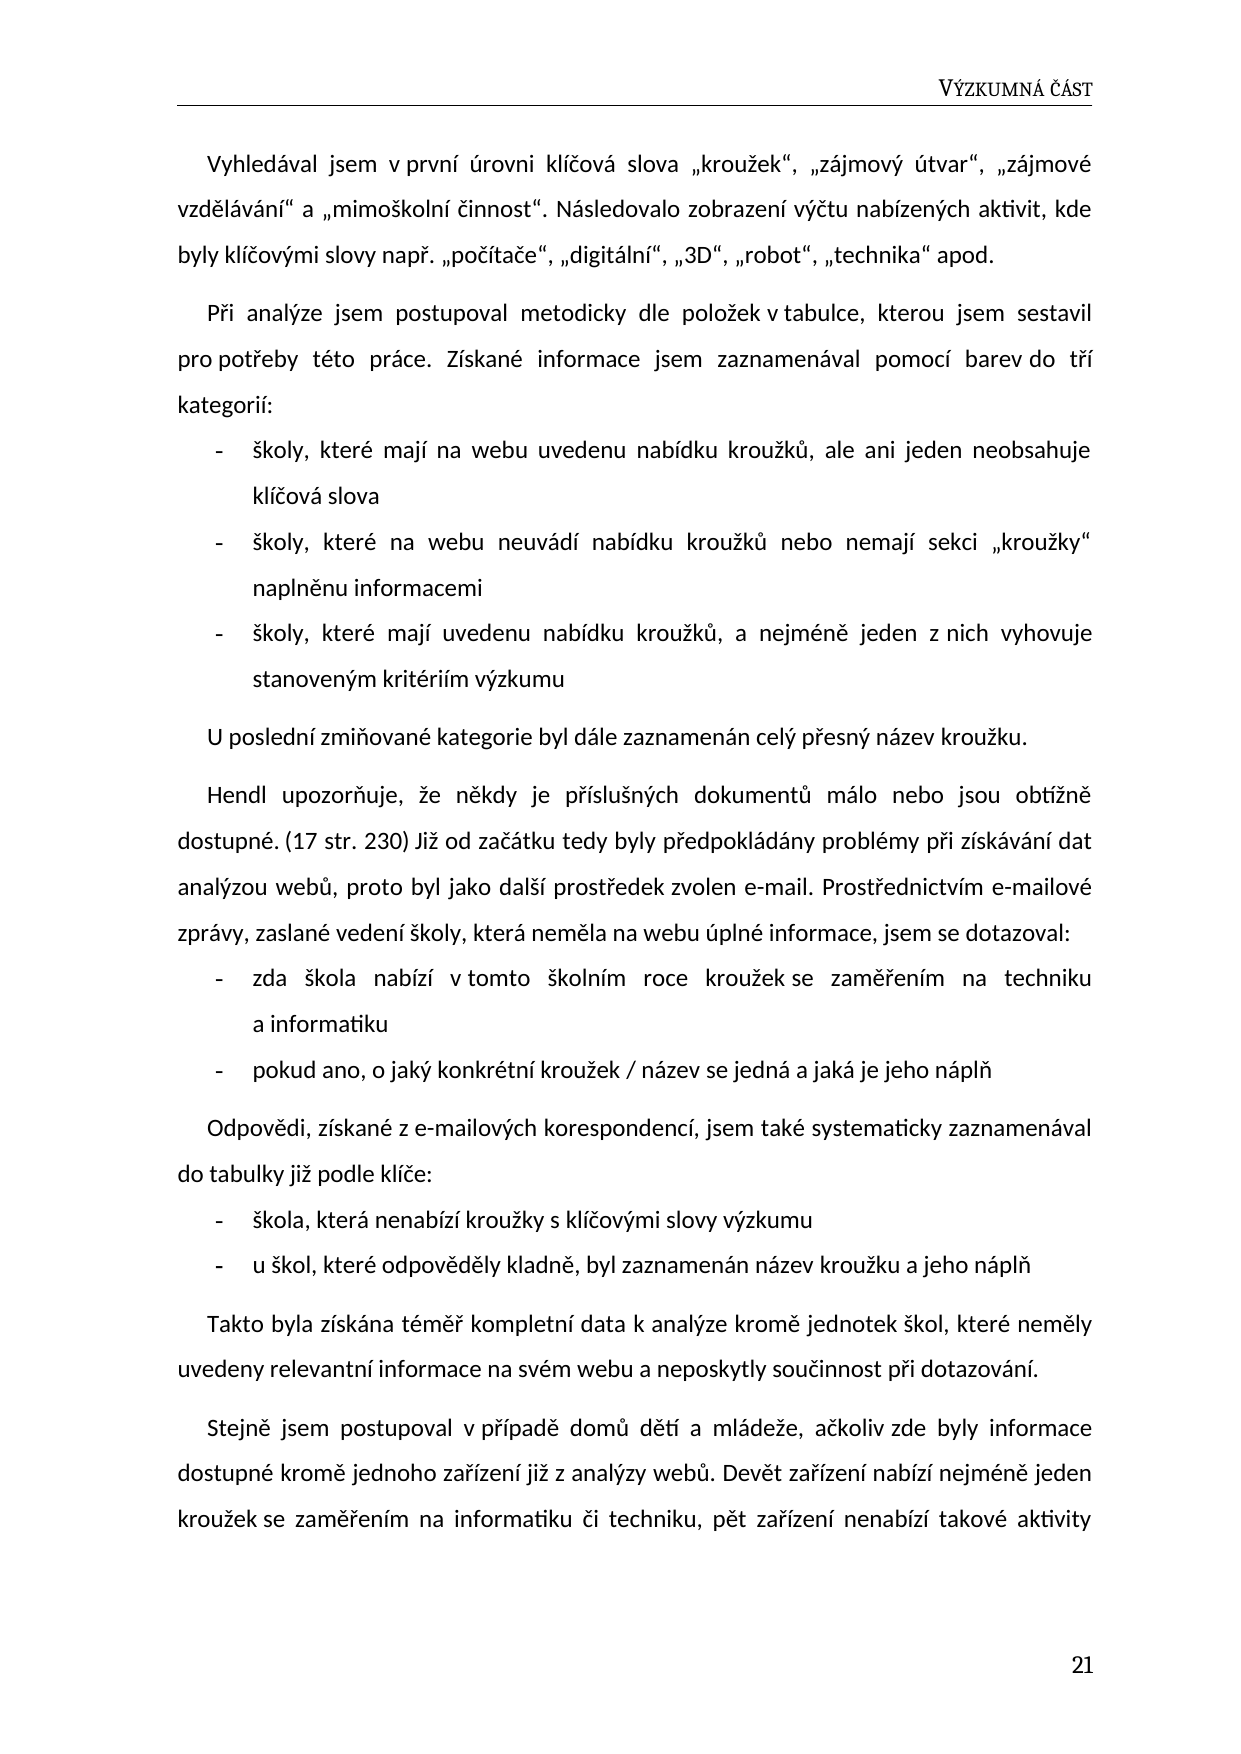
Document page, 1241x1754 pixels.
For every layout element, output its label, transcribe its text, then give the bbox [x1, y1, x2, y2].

text U poslední zmiňované kategorie byl dále zaznamenán celý přesný název kroužku. [177, 721, 1092, 752]
list pokud ano, o jaký konkrétní kroužek / název se jedná a jaká je jeho náplň [215, 1054, 1092, 1084]
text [177, 1412, 1092, 1534]
list u škol, které odpověděly kladně, byl zaznamenán název kroužku a jeho náplň [215, 1249, 1092, 1280]
list školy, které mají na webu uvedenu nabídku kroužků, ale ani jeden neobsahuje klíčová slova [215, 434, 1092, 511]
text Vyhledával jsem v první úrovni klíčová slova „kroužek“, „zájmový útvar“, „zájmové vzdělávání“ a „mimoškolní činnost“. Následovalo zobrazení výčtu nabízených aktivit, kde byly klíčovými slovy např. „počítače“, „digitální“, „3D“, „robot“, „technika“ apod. [177, 148, 1092, 270]
list školy, které mají uvedenu nabídku kroužků, a nejméně jeden z nich vyhovuje stanoveným kritériím výzkumu [215, 617, 1092, 694]
list zda škola nabízí v tomto školním roce kroužek se zaměřením na techniku a informatiku [215, 963, 1092, 1039]
text Takto byla získána téměř kompletní data k analýze kromě jednotek škol, které neměly uvedeny relevantní informace na svém webu a neposkytly součinnost při dotazování. [177, 1308, 1092, 1384]
text Hendl upozorňuje, že někdy je příslušných dokumentů málo nebo jsou obtížně dostupné. Již od začátku tedy byly předpokládány problémy při získávání dat analýzou webů, proto byl jako další prostředek zvolen e-mail. Prostřednictvím e-mailové zprávy, zaslané vedení školy, která neměla na webu úplné informace, jsem se dotazoval: [177, 780, 1092, 947]
text Odpovědi, získané z e-mailových korespondencí, jsem také systematicky zaznamenával do tabulky již podle klíče: [177, 1112, 1092, 1188]
list škola, která nenabízí kroužky s klíčovými slovy výzkumu [215, 1204, 1092, 1234]
text Při analýze jsem postupoval metodicky dle položek v tabulce, kterou jsem sestavil pro potřeby této práce. Získané informace jsem zaznamenával pomocí barev do tří kategorií: [177, 297, 1092, 419]
list školy, které na webu neuvádí nabídku kroužků nebo nemají sekci „kroužky“ naplněnu informacemi [215, 526, 1092, 602]
